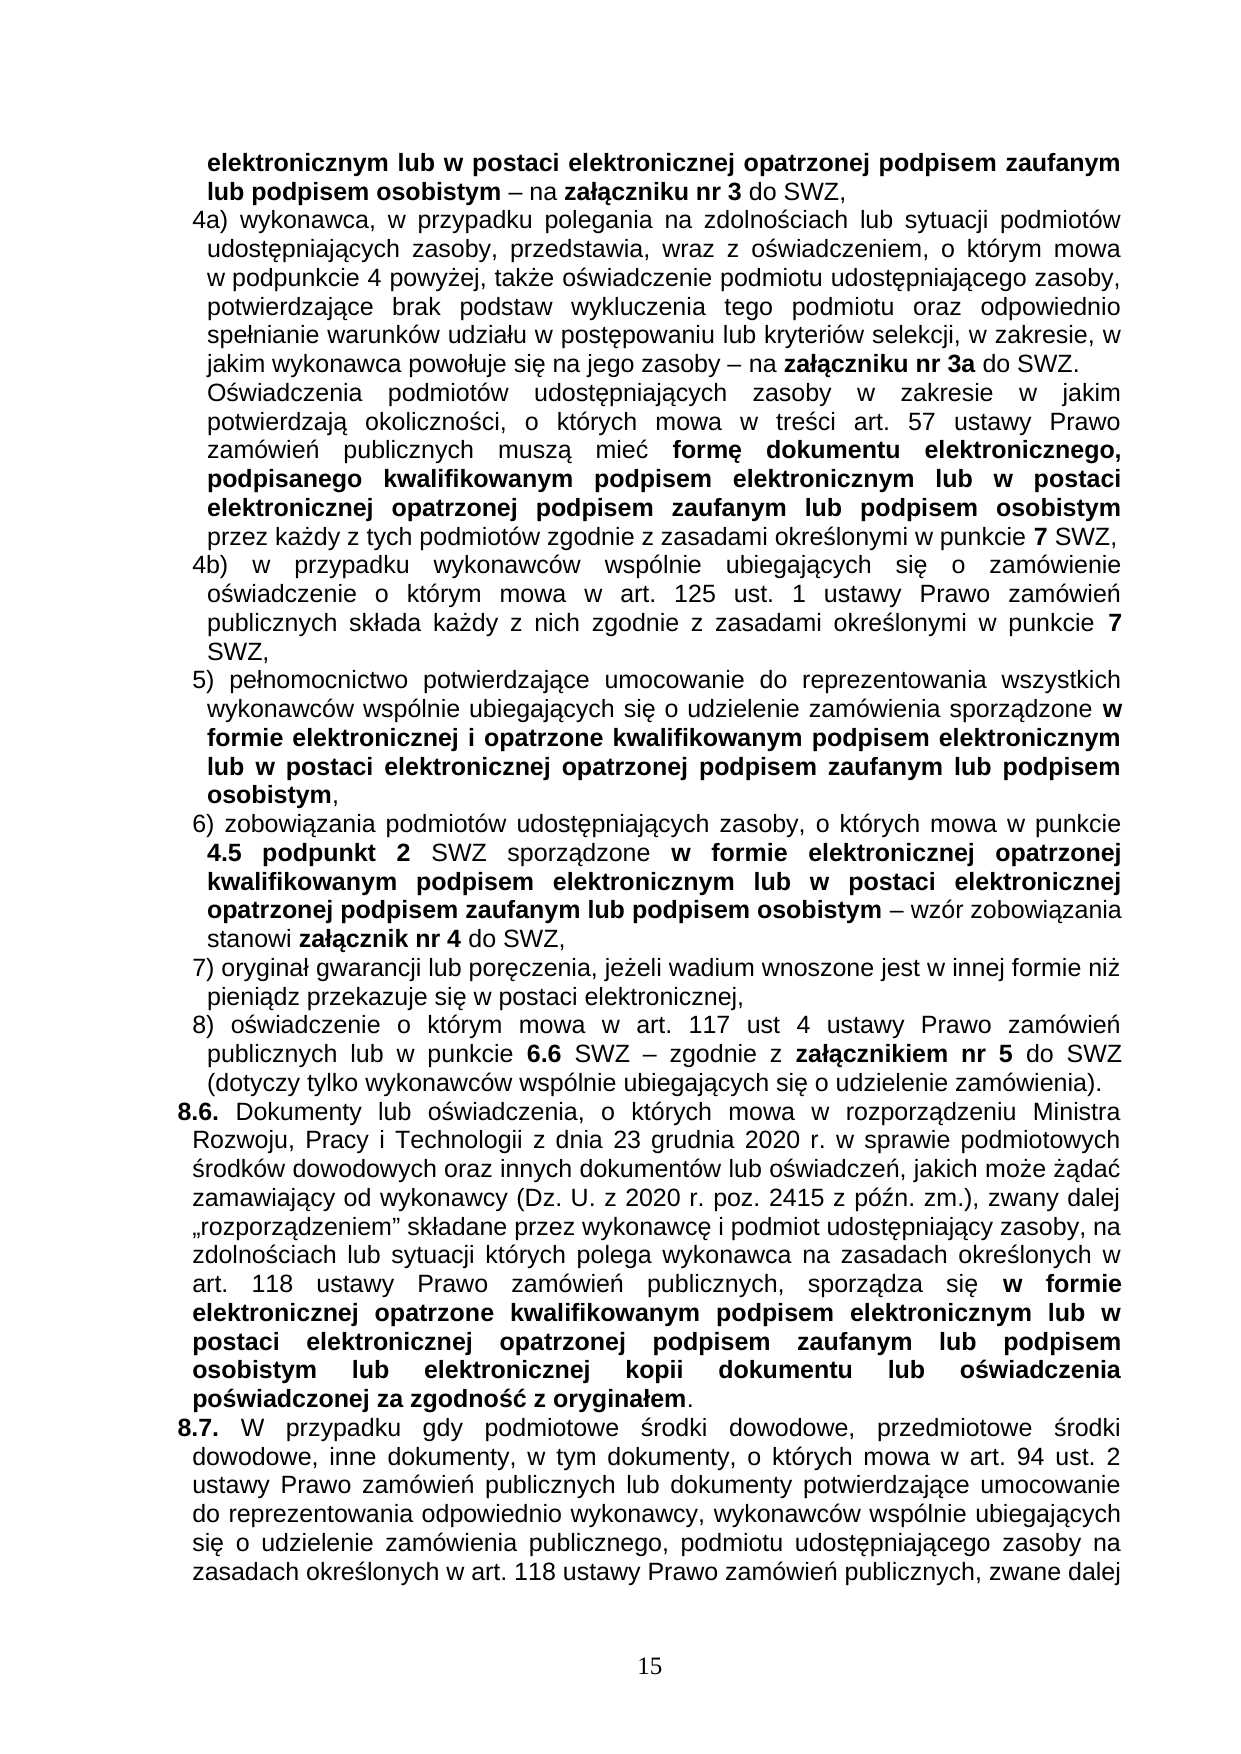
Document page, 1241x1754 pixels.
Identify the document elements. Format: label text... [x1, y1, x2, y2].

text 8.6. Dokumenty lub oświadczenia, o których mowa w rozporządzeniu Ministra Rozwoju, Pracy i Technologii z dnia 23 grudnia 2020 r. w sprawie podmiotowych środków dowodowych oraz innych dokumentów lub oświadczeń, jakich może żądać zamawiający od wykonawcy (Dz. U. z 2020 r. poz. 2415 z późn. zm.), zwany dalej „rozporządzeniem” składane przez wykonawcę i podmiot udostępniający zasoby, na zdolnościach lub sytuacji których polega wykonawca na zasadach określonych w art. 118 ustawy Prawo zamówień publicznych, sporządza się w formie elektronicznej opatrzone kwalifikowanym podpisem elektronicznym lub w postaci elektronicznej opatrzonej podpisem zaufanym lub podpisem osobistym lub elektronicznej kopii dokumentu lub oświadczenia poświadczonej za zgodność z oryginałem. [177, 1096, 1122, 1413]
text 5) pełnomocnictwo potwierdzające umocowanie do reprezentowania wszystkich wykonawców wspólnie ubiegających się o udzielenie zamówienia sporządzone w formie elektronicznej i opatrzone kwalifikowanym podpisem elektronicznym lub w postaci elektronicznej opatrzonej podpisem zaufanym lub podpisem osobistym, [192, 665, 1122, 809]
text 4b) w przypadku wykonawców wspólnie ubiegających się o zamówienie oświadczenie o którym mowa w art. 125 ust. 1 ustawy Prawo zamówień publicznych składa każdy z nich zgodnie z zasadami określonymi w punkcie 7 SWZ, [192, 550, 1122, 665]
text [177, 1413, 1122, 1585]
text 7) oryginał gwarancji lub poręczenia, jeżeli wadium wnoszone jest w innej formie niż pieniądz przekazuje się w postaci elektronicznej, [192, 953, 1122, 1010]
text Oświadczenia podmiotów udostępniających zasoby w zakresie w jakim potwierdzają okoliczności, o których mowa w treści art. 57 ustawy Prawo zamówień publicznych muszą mieć formę dokumentu elektronicznego, podpisanego kwalifikowanym podpisem elektronicznym lub w postaci elektronicznej opatrzonej podpisem zaufanym lub podpisem osobistym przez każdy z tych podmiotów zgodnie z zasadami określonymi w punkcie 7 SWZ, [207, 378, 1122, 550]
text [192, 148, 1122, 205]
text 4a) wykonawca, w przypadku polegania na zdolnościach lub sytuacji podmiotów udostępniających zasoby, przedstawia, wraz z oświadczeniem, o którym mowa w podpunkcie 4 powyżej, także oświadczenie podmiotu udostępniającego zasoby, potwierdzające brak podstaw wykluczenia tego podmiotu oraz odpowiednio spełnianie warunków udziału w postępowaniu lub kryteriów selekcji, w zakresie, w jakim wykonawca powołuje się na jego zasoby – na załączniku nr 3a do SWZ. [192, 205, 1122, 378]
text 8) oświadczenie o którym mowa w art. 117 ust 4 ustawy Prawo zamówień publicznych lub w punkcie 6.6 SWZ – zgodnie z załącznikiem nr 5 do SWZ (dotyczy tylko wykonawców wspólnie ubiegających się o udzielenie zamówienia). [192, 1010, 1122, 1096]
text 6) zobowiązania podmiotów udostępniających zasoby, o których mowa w punkcie 4.5 podpunkt 2 SWZ sporządzone w formie elektronicznej opatrzonej kwalifikowanym podpisem elektronicznym lub w postaci elektronicznej opatrzonej podpisem zaufanym lub podpisem osobistym – wzór zobowiązania stanowi załącznik nr 4 do SWZ, [192, 809, 1122, 953]
